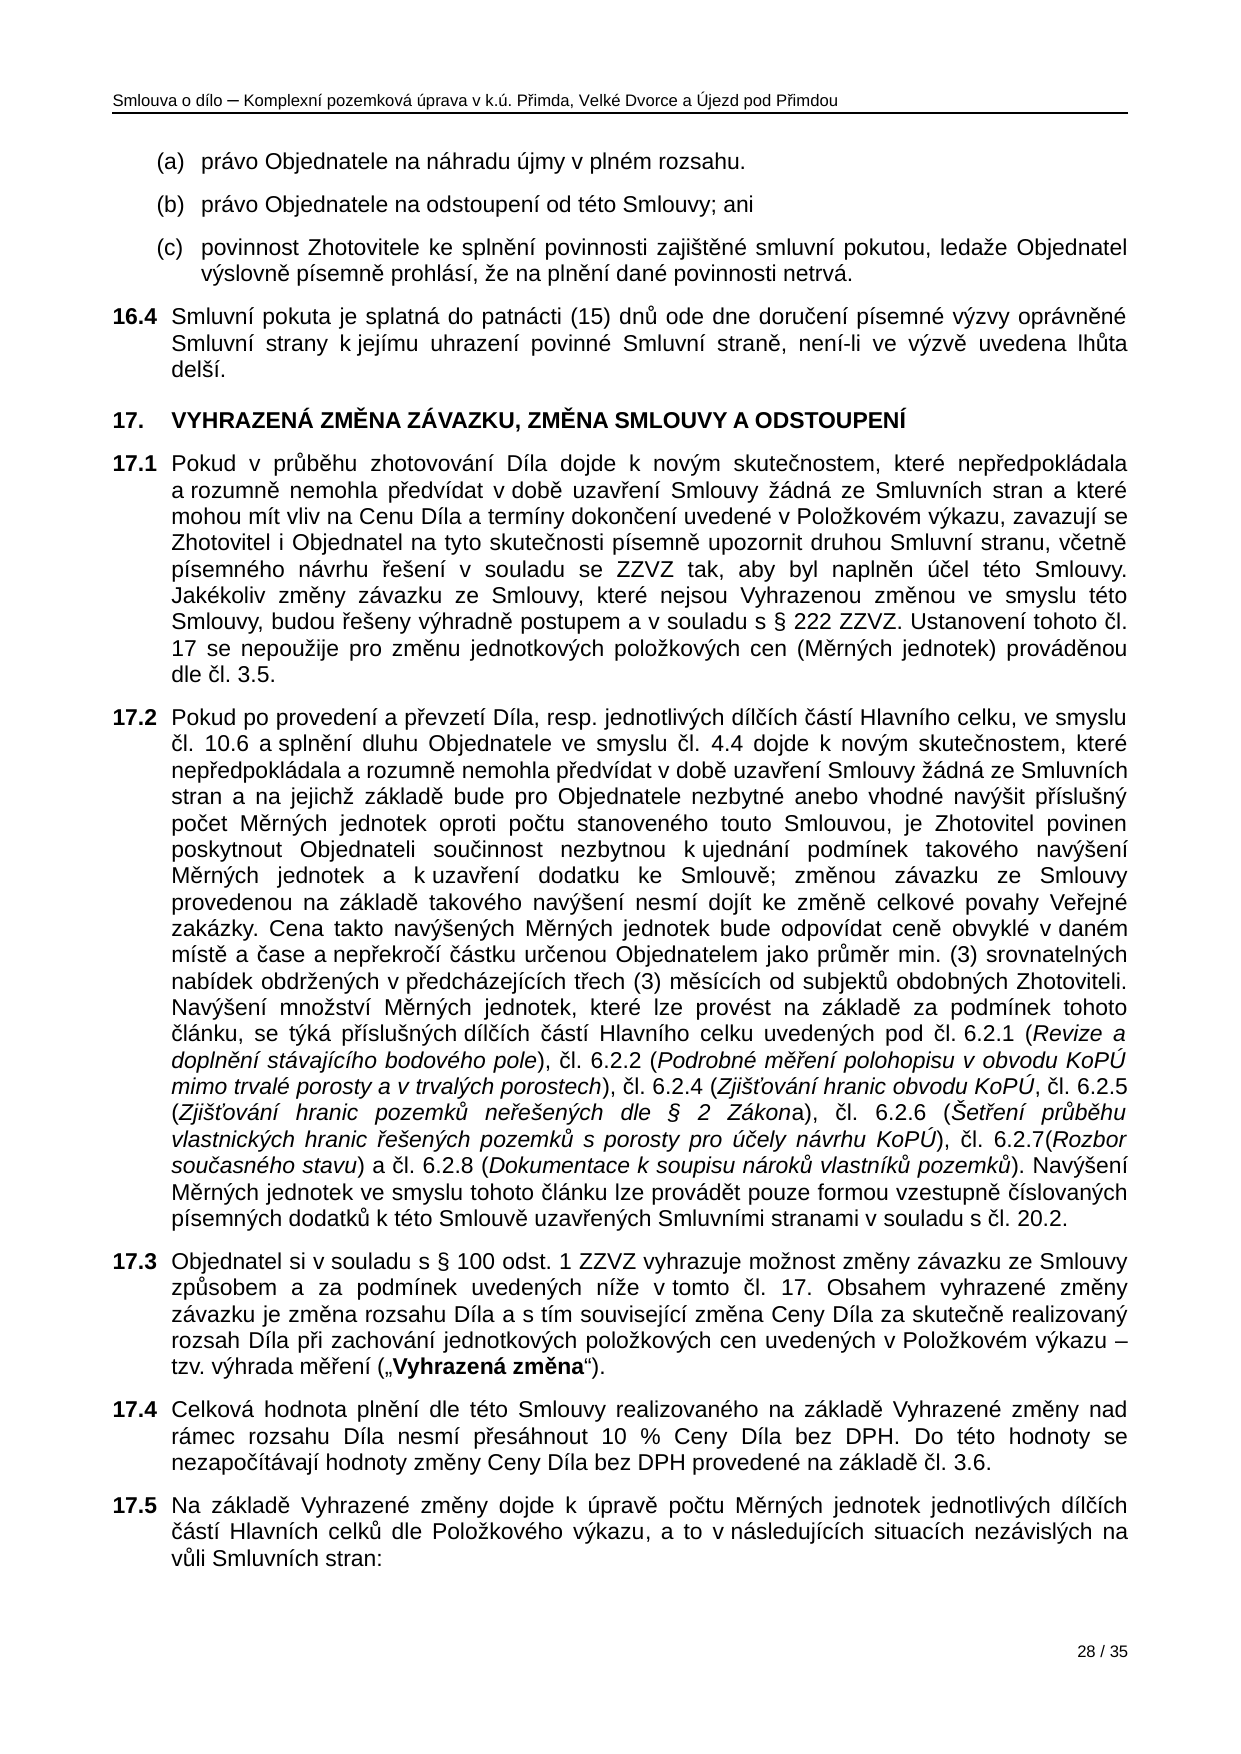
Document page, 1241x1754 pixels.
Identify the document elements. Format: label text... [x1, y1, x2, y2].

list povinnost Zhotovitele ke splnění povinnosti zajištěné smluvní pokutou, ledaže Objednatel výslovně písemně prohlásí, že na plnění dané povinnosti netrvá. [156, 234, 1128, 286]
text Pokud v průběhu zhotovování Díla dojde k novým skutečnostem, které nepředpokládala a rozumně nemohla předvídat v době uzavření Smlouvy žádná ze Smluvních stran a které mohou mít vliv na Cenu Díla a termíny dokončení uvedené v Položkovém výkazu, zavazují se Zhotovitel i Objednatel na tyto skutečnosti písemně upozornit druhou Smluvní stranu, včetně písemného návrhu řešení v souladu se ZZVZ tak, aby byl naplněn účel této Smlouvy. Jakékoliv změny závazku ze Smlouvy, které nejsou Vyhrazenou změnou ve smyslu této Smlouvy, budou řešeny výhradně postupem a v souladu s § 222 ZZVZ. Ustanovení tohoto čl. 17 se nepoužije pro změnu jednotkových položkových cen (Měrných jednotek) prováděnou dle čl. 3.6. [112, 450, 1128, 687]
list právo Objednatele na náhradu újmy v plném rozsahu. [156, 148, 1128, 174]
text Na základě Vyhrazené změny dojde k úpravě počtu Měrných jednotek jednotlivých dílčích částí Hlavních celků dle Položkového výkazu, a to v následujících situacích nezávislých na vůli Smluvních stran: [112, 1492, 1128, 1571]
text Vyhrazená změna závazku, změna smlouvy a odstoupení [112, 407, 1128, 433]
list právo Objednatele na odstoupení od této Smlouvy; ani [156, 191, 1128, 217]
text Smluvní pokuta je splatná do patnácti (15) dnů ode dne doručení písemné výzvy oprávněné Smluvní strany k jejímu uhrazení povinné Smluvní straně, není-li ve výzvě uvedena lhůta delší. [112, 303, 1128, 382]
text Objednatel si v souladu s § 100 odst. 1 ZZVZ vyhrazuje možnost změny závazku ze Smlouvy způsobem a za podmínek uvedených níže v tomto čl. 17. Obsahem vyhrazené změny závazku je změna rozsahu Díla a s tím související změna Ceny Díla za skutečně realizovaný rozsah Díla při zachování jednotkových položkových cen uvedených v Položkovém výkazu – tzv. výhrada měření („Vyhrazená změna“). [112, 1248, 1128, 1379]
text Pokud po provedení a převzetí Díla, resp. jednotlivých dílčích částí Hlavního celku, ve smyslu čl. 10.6 a splnění dluhu Objednatele ve smyslu čl. 4.4 dojde k novým skutečnostem, které nepředpokládala a rozumně nemohla předvídat v době uzavření Smlouvy žádná ze Smluvních stran a na jejichž základě bude pro Objednatele nezbytné anebo vhodné navýšit příslušný počet Měrných jednotek oproti počtu stanoveného touto Smlouvou, je Zhotovitel povinen poskytnout Objednateli součinnost nezbytnou k ujednání podmínek takového navýšení Měrných jednotek a k uzavření dodatku ke Smlouvě; změnou závazku ze Smlouvy provedenou na základě takového navýšení nesmí dojít ke změně celkové povahy Veřejné zakázky. Cena takto navýšených Měrných jednotek bude odpovídat ceně obvyklé v daném místě a čase a nepřekročí částku určenou Objednatelem jako průměr min. (3) srovnatelných nabídek obdržených v předcházejících třech (3) měsících od subjektů obdobných Zhotoviteli. Navýšení množství Měrných jednotek, které lze provést na základě za podmínek tohoto článku, se týká příslušných dílčích částí Hlavního celku uvedených pod čl. 6.2.1 (Revize a doplnění stávajícího bodového pole), čl. 6.2.2 (Podrobné měření polohopisu v obvodu KoPÚ mimo trvalé porosty a v trvalých porostech), čl. 6.2.4 (Zjišťování hranic obvodu KoPÚ, čl. 6.2.5 (Zjišťování hranic pozemků neřešených dle § 2 Zákona), čl. 6.2.6 (Šetření průběhu vlastnických hranic řešených pozemků s porosty pro účely návrhu KoPÚ), čl. 6.2.7(Rozbor současného stavu) a čl. 6.2.8 (Dokumentace k soupisu nároků vlastníků pozemků). Navýšení Měrných jednotek ve smyslu tohoto článku lze provádět pouze formou vzestupně číslovaných písemných dodatků k této Smlouvě uzavřených Smluvními stranami v souladu s čl. 20.2. [112, 704, 1128, 1231]
text Celková hodnota plnění dle této Smlouvy realizovaného na základě Vyhrazené změny nad rámec rozsahu Díla nesmí přesáhnout 10 % Ceny Díla bez DPH. Do této hodnoty se nezapočítávají hodnoty změny Ceny Díla bez DPH provedené na základě čl. 3.6. [112, 1396, 1128, 1475]
